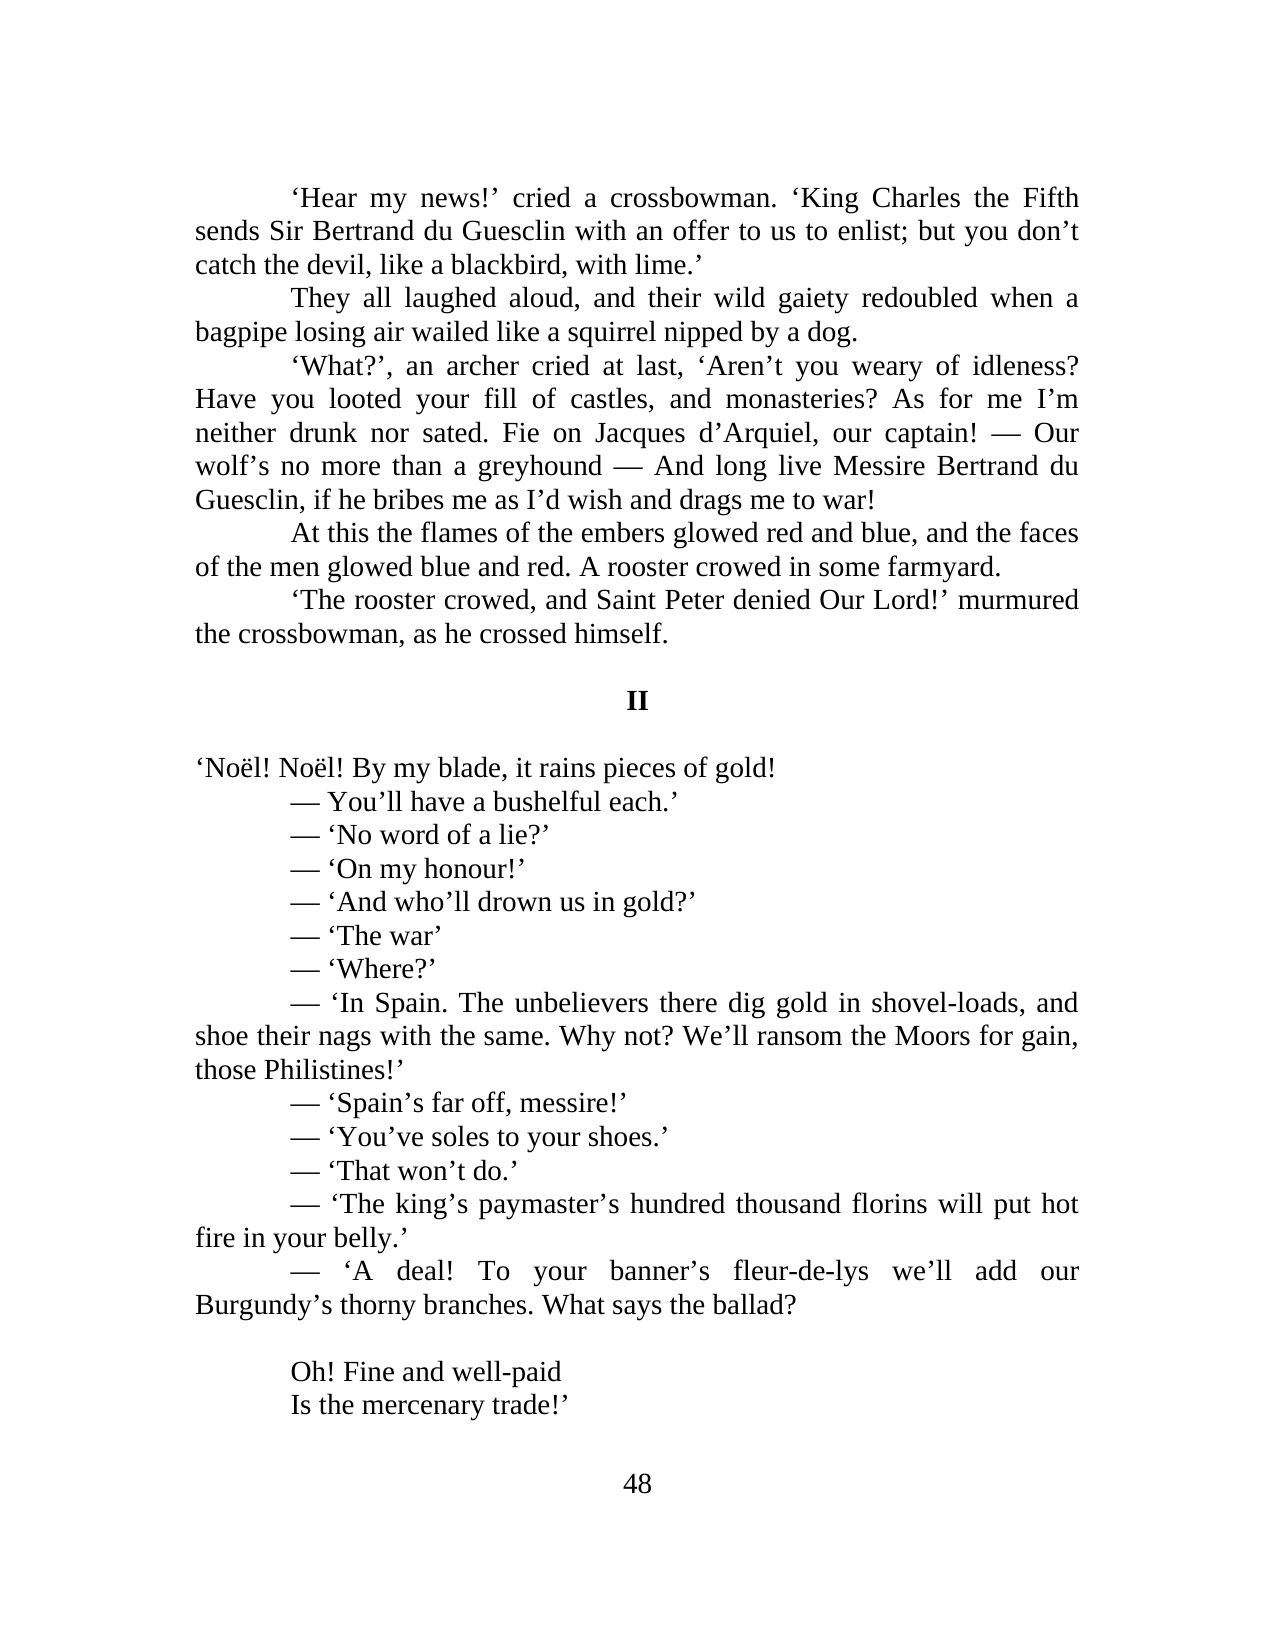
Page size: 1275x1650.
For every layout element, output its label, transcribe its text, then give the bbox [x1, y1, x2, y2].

text — You’ll have a bushelful each.’ [195, 784, 1080, 817]
text ‘What?’, an archer cried at last, ‘Aren’t you weary of idleness? Have you looted your fill of castles, and monasteries? As for me I’m neither drunk nor sated. Fie on Jacques d’Arquiel, our captain! — Our wolf’s no more than a greyhound — And long live Messire Bertrand du Guesclin, if he bribes me as I’d wish and drags me to war! [195, 348, 1080, 515]
text — ‘Where?’ [195, 951, 1080, 985]
text Is the mercenary trade!’ [195, 1387, 1080, 1421]
text At this the flames of the embers glowed red and blue, and the faces of the men glowed blue and red. A rooster crowed in some farmyard. [195, 515, 1080, 582]
text They all laughed aloud, and their wild gaiety redoubled when a bagpipe losing air wailed like a squirrel nipped by a dog. [195, 281, 1080, 348]
text ‘The rooster crowed, and Saint Peter denied Our Lord!’ murmured the crossbowman, as he crossed himself. [195, 582, 1080, 649]
text — ‘You’ve soles to your shoes.’ [195, 1119, 1080, 1153]
text — ‘Spain’s far off, messire!’ [195, 1086, 1080, 1119]
text II [195, 683, 1080, 717]
text — ‘No word of a lie?’ [195, 817, 1080, 851]
text — ‘The war’ [195, 918, 1080, 951]
text Oh! Fine and well-paid [195, 1354, 1080, 1387]
text ‘Hear my news!’ cried a crossbowman. ‘King Charles the Fifth sends Sir Bertrand du Guesclin with an offer to us to enlist; but you don’t catch the devil, like a blackbird, with lime.’ [195, 180, 1080, 281]
text — ‘A deal! To your banner’s fleur-de-lys we’ll add our Burgundy’s thorny branches. What says the ballad? [195, 1253, 1080, 1320]
text — ‘On my honour!’ [195, 851, 1080, 884]
text ‘Noël! Noël! By my blade, it rains pieces of gold! [195, 750, 1080, 784]
text — ‘In Spain. The unbelievers there dig gold in shovel-loads, and shoe their nags with the same. Why not? We’ll ransom the Moors for gain, those Philistines!’ [195, 985, 1080, 1086]
text — ‘The king’s paymaster’s hundred thousand florins will put hot fire in your belly.’ [195, 1186, 1080, 1253]
text — ‘And who’ll drown us in gold?’ [195, 884, 1080, 918]
text — ‘That won’t do.’ [195, 1153, 1080, 1186]
